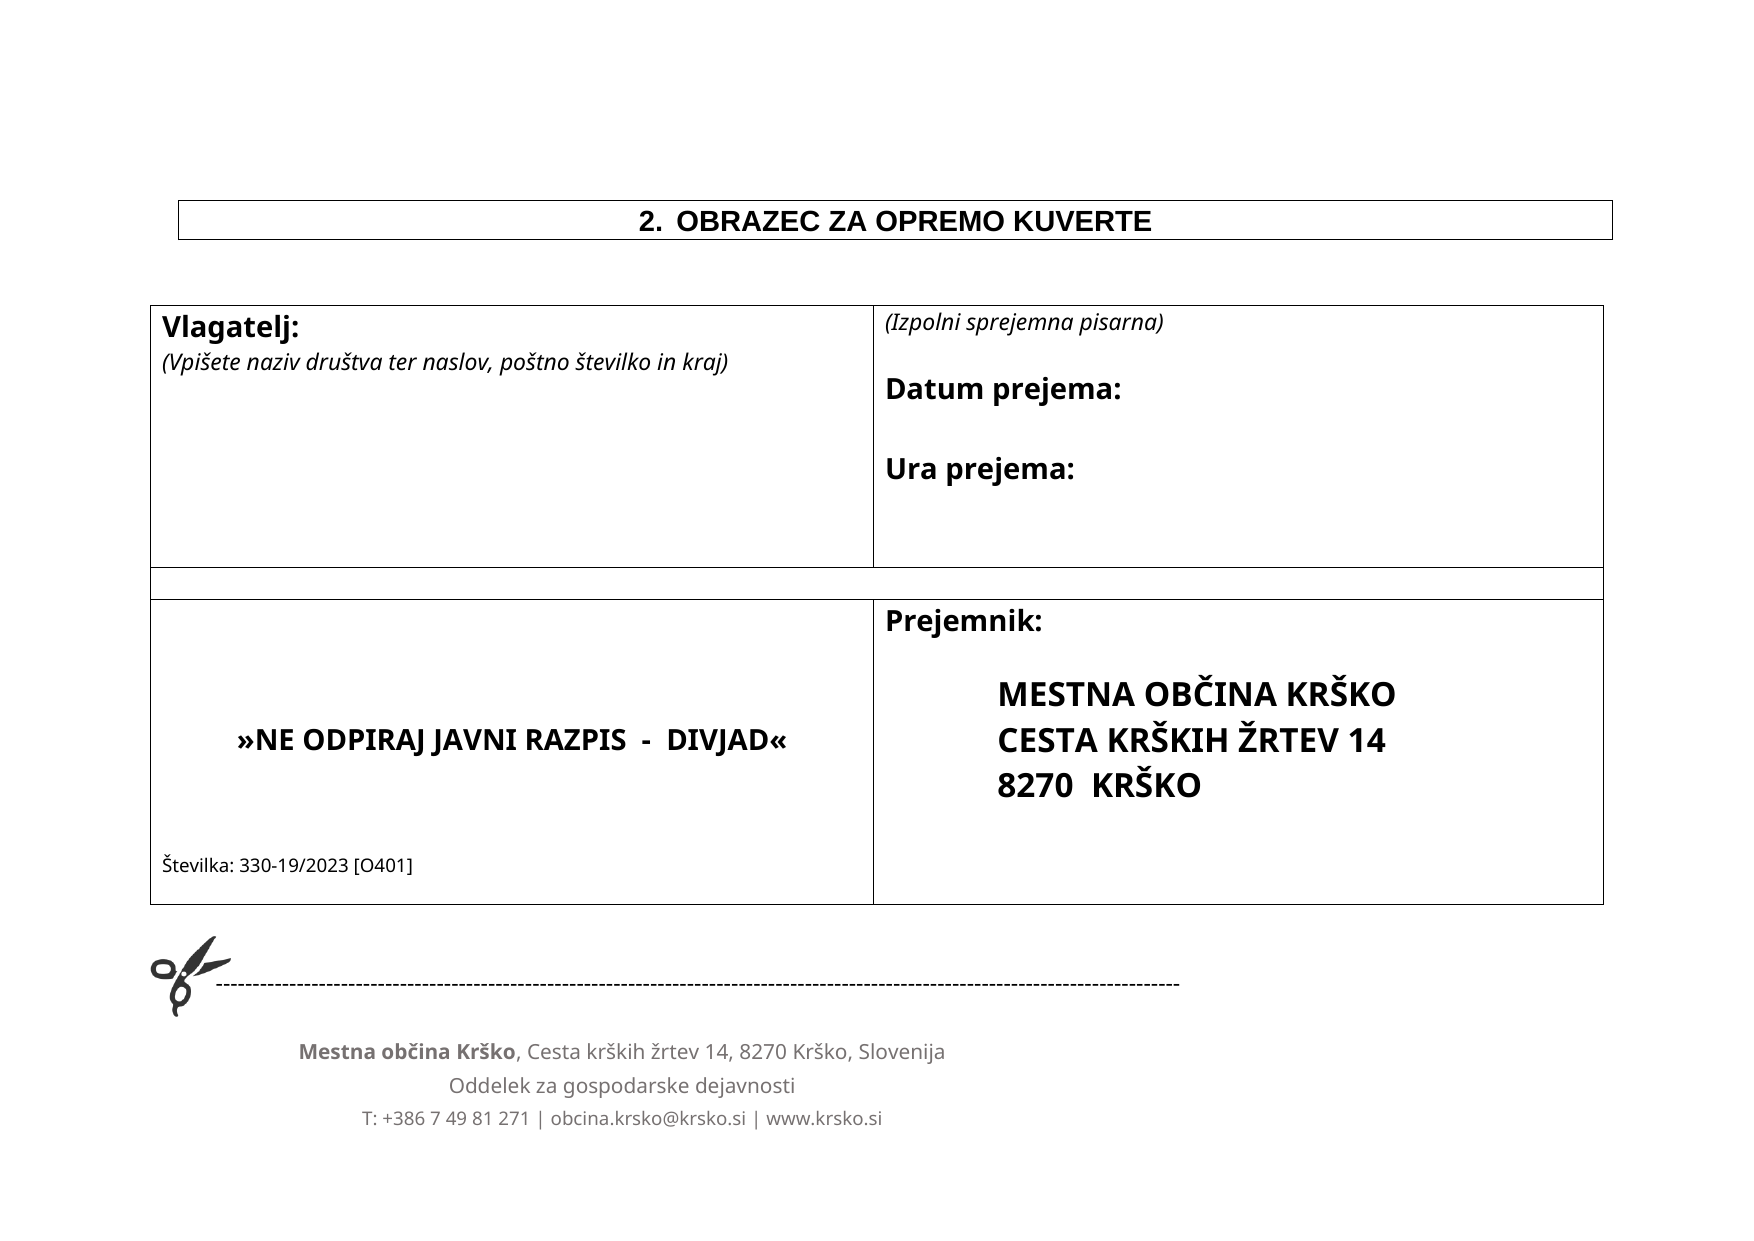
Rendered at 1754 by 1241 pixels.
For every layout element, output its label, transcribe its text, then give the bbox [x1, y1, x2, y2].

table_cell [151, 568, 1603, 599]
table_cell »NE ODPIRAJ JAVNI RAZPIS - DIVJAD« Številka: 330-19/2023 [O401] [151, 600, 873, 904]
list OBRAZEC ZA OPREMO KUVERTE [179, 201, 1612, 239]
picture [150, 936, 231, 1017]
table_cell Prejemnik: MESTNA OBČINA KRŠKO CESTA KRŠKIH ŽRTEV 14 8270 KRŠKO [874, 600, 1603, 904]
table_header (Izpolni sprejemna pisarna) Datum prejema: Ura prejema: [874, 306, 1603, 567]
text ----------------------------------------------------------------------------------------------------------------------------------- [231, 967, 1604, 999]
table_header Vlagatelj: (Vpišete naziv društva ter naslov, poštno številko in kraj) [151, 306, 873, 567]
